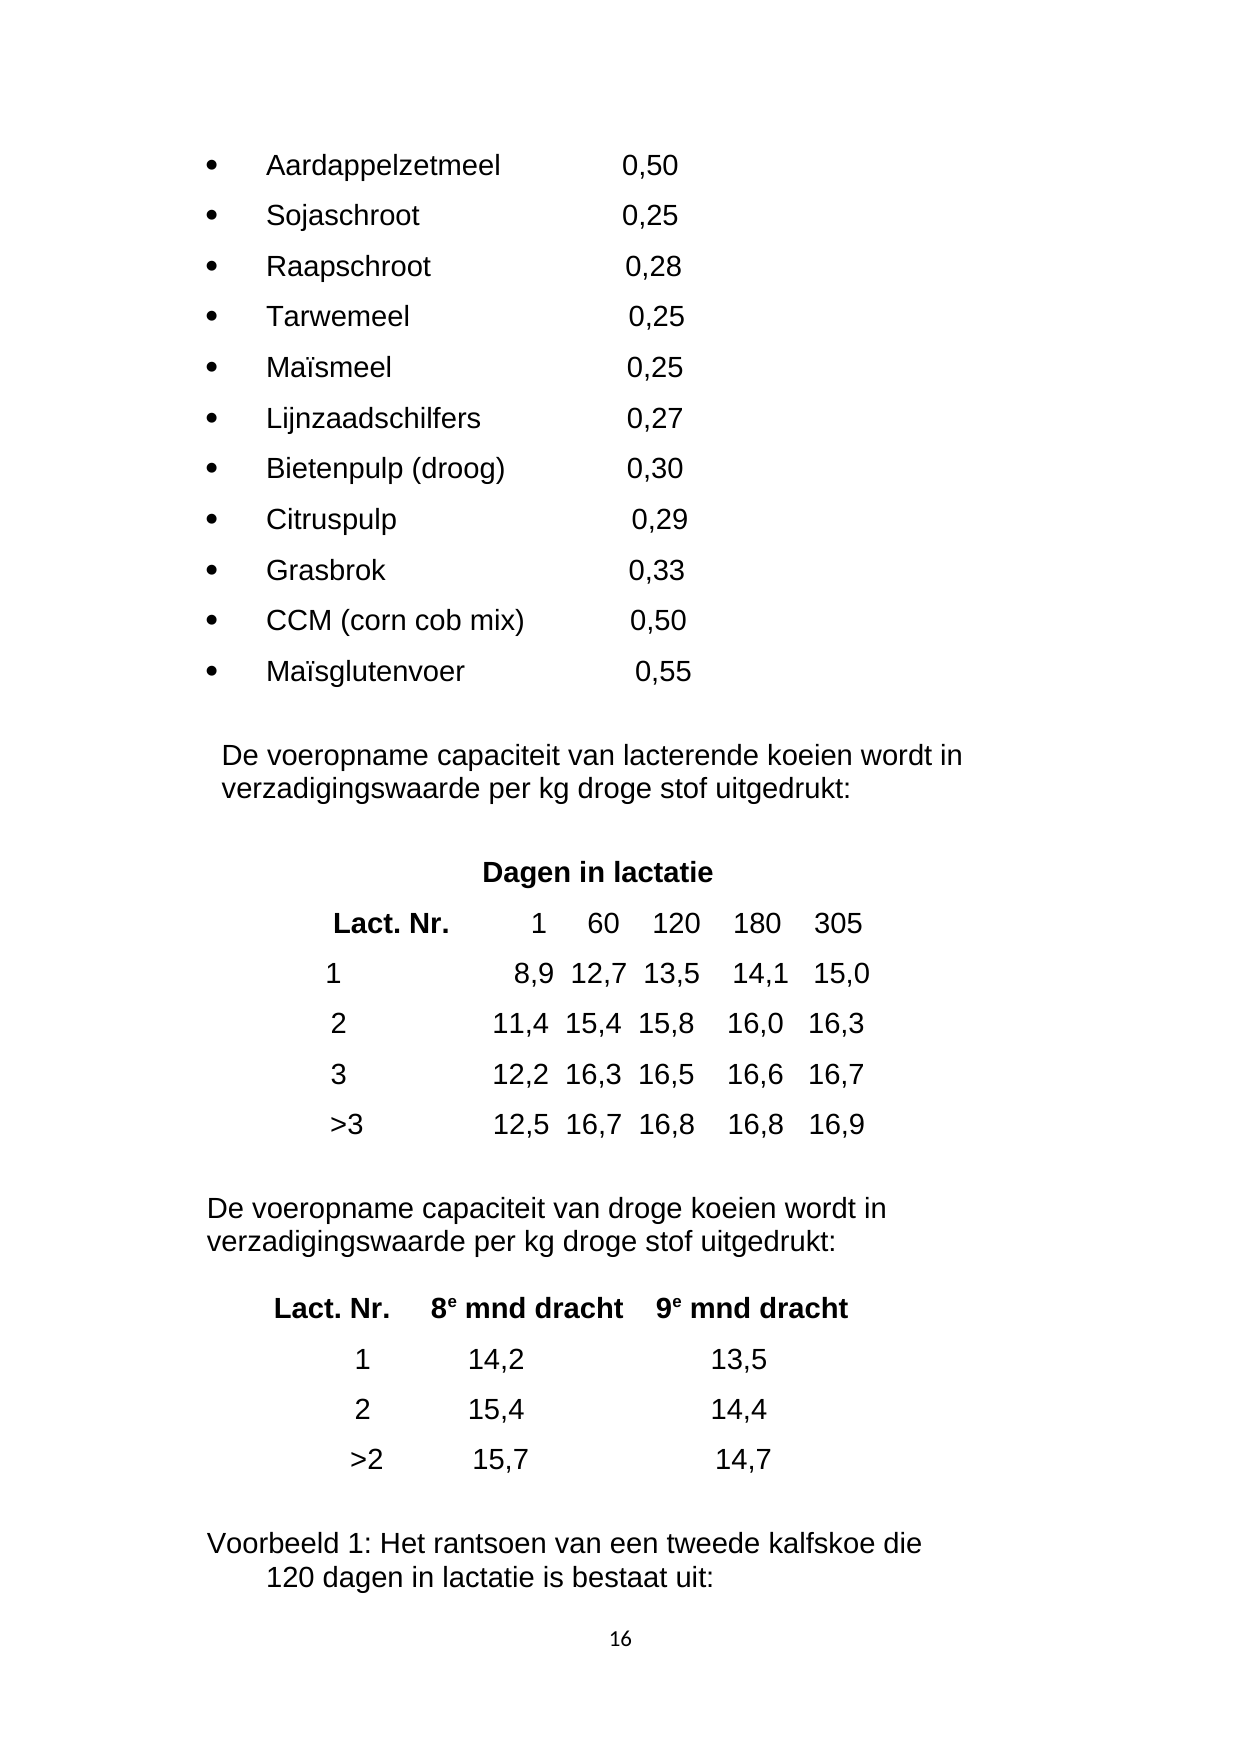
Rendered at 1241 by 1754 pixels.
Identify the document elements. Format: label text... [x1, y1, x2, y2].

text 2 15,4 14,4 [148, 1392, 974, 1426]
text >2 15,7 14,7 [148, 1442, 974, 1476]
text 1 14,2 13,5 [148, 1342, 974, 1375]
text 3 12,2 16,3 16,5 16,6 16,7 [221, 1057, 974, 1090]
list Maïsmeel 0,25 [207, 350, 974, 384]
text >3 12,5 16,7 16,8 16,8 16,9 [221, 1107, 974, 1141]
text Lact. Nr. 1 60 120 180 305 [221, 906, 974, 939]
list CCM (corn cob mix) 0,50 [207, 603, 974, 637]
text Lact. Nr. 8e mnd dracht 9e mnd dracht [148, 1291, 974, 1325]
list Lijnzaadschilfers 0,27 [207, 401, 974, 434]
list De voeropname capaciteit van lacterende koeien wordt in verzadigingswaarde per kg droge stof uitgedrukt: [221, 738, 974, 805]
text Dagen in lactatie [221, 855, 974, 889]
list Grasbrok 0,33 [207, 553, 974, 586]
list Sojaschroot 0,25 [207, 198, 974, 232]
list Tarwemeel 0,25 [207, 299, 974, 333]
list Aardappelzetmeel 0,50 [207, 148, 974, 181]
text 1 8,9 12,7 13,5 14,1 15,0 [221, 956, 974, 989]
list Raapschroot 0,28 [207, 249, 974, 283]
text 2 11,4 15,4 15,8 16,0 16,3 [221, 1006, 974, 1040]
list Citruspulp 0,29 [207, 502, 974, 536]
text Voorbeeld 1: Het rantsoen van een tweede kalfskoe die 120 dagen in lactatie is bestaat uit: [207, 1526, 974, 1593]
text De voeropname capaciteit van droge koeien wordt in verzadigingswaarde per kg droge stof uitgedrukt: [148, 1191, 974, 1258]
list Bietenpulp (droog) 0,30 [207, 451, 974, 485]
list Maïsglutenvoer 0,55 [207, 654, 974, 688]
